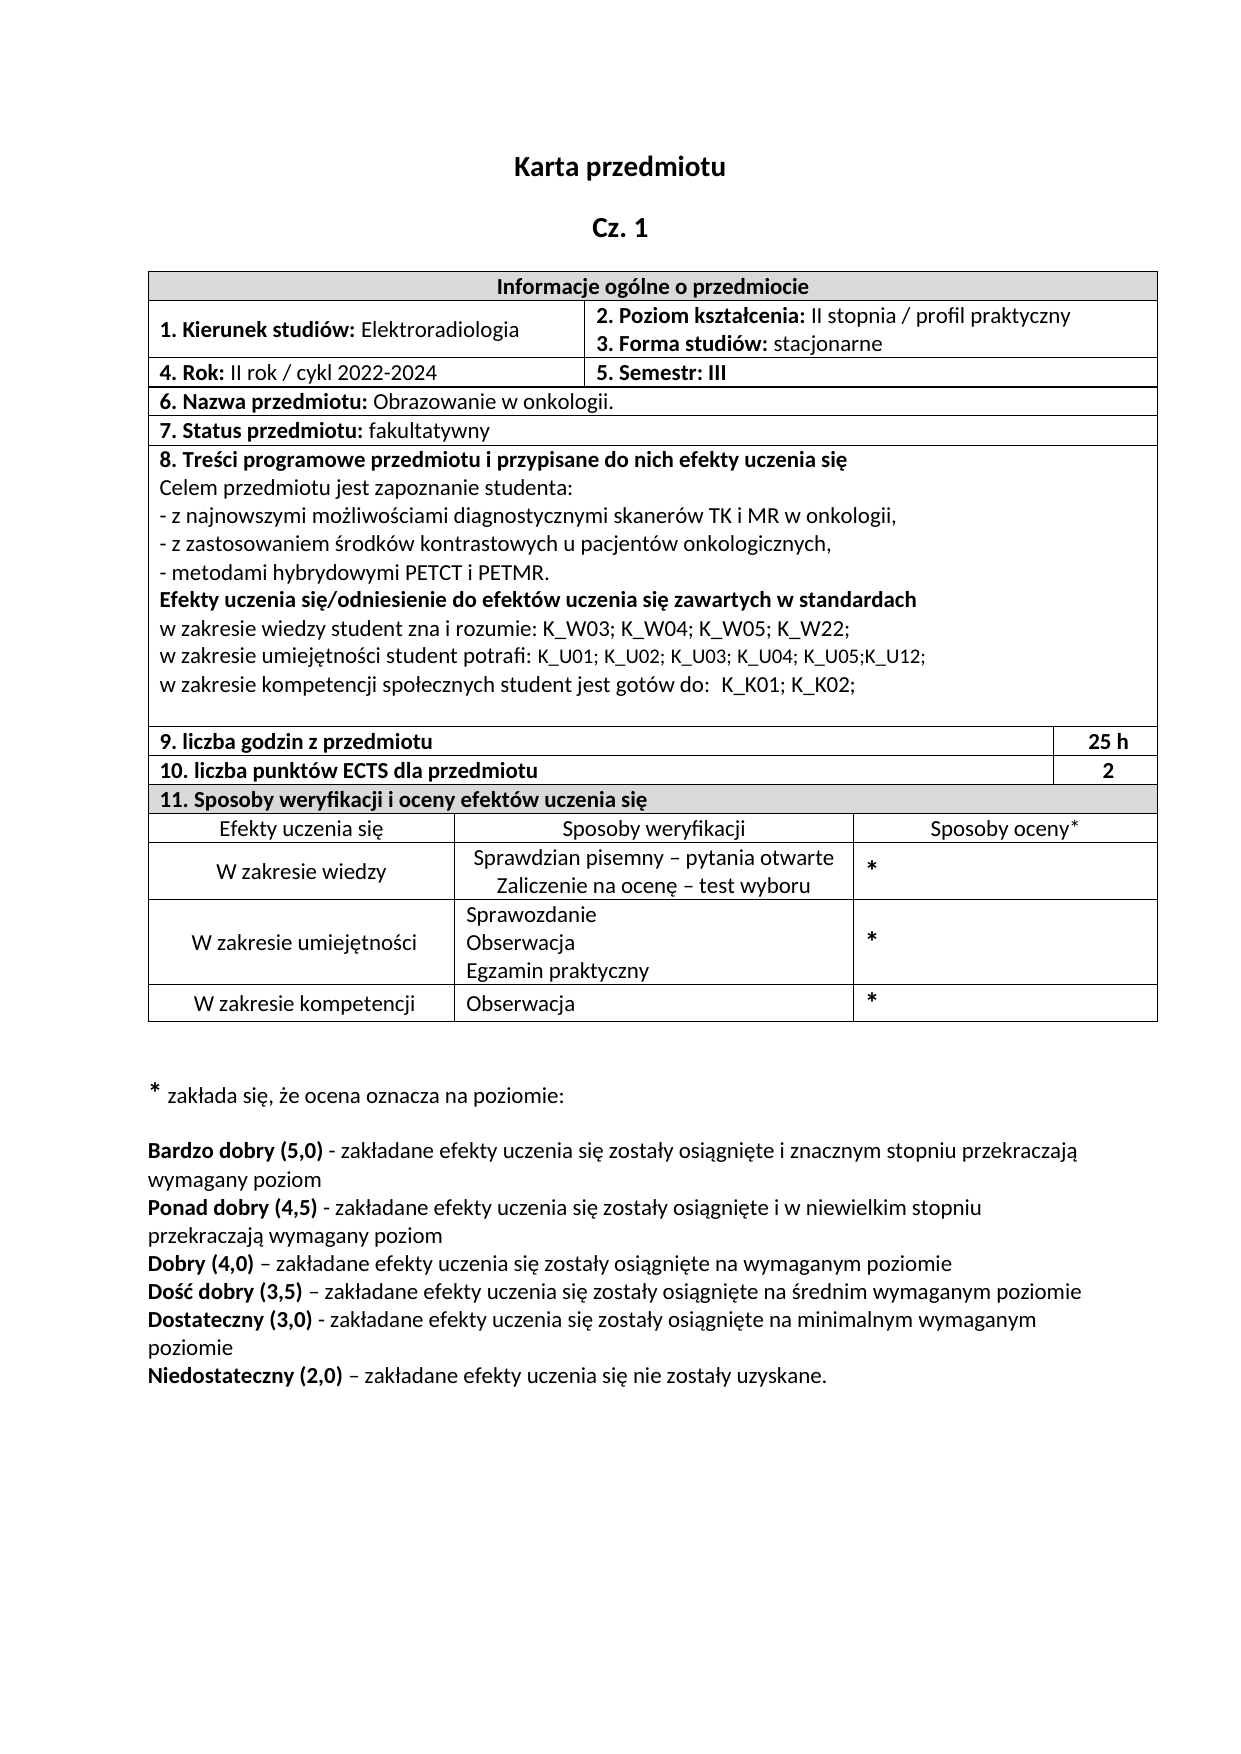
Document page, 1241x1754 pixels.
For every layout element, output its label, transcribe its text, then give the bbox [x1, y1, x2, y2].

table_cell 2 [1054, 756, 1157, 784]
table_cell Sposoby weryfikacji [455, 814, 853, 842]
table_cell Celem przedmiotu jest zapoznanie studenta: - z najnowszymi możliwościami diagnostycznymi skanerów TK i MR w onkologii, - z zastosowaniem środków kontrastowych u pacjentów onkologicznych, - metodami hybrydowymi PETCT i PETMR. Efekty uczenia się/odniesienie do efektów uczenia się zawartych w standardach w zakresie wiedzy student zna i rozumie: K_W03; K_W04; K_W05; K_W22; w zakresie umiejętności student potrafi: K_U01; K_U02; K_U03; K_U04; K_U05;K_U12; w zakresie kompetencji społecznych student jest gotów do: K_K01; K_K02; [149, 474, 1157, 726]
table_cell Sposoby oceny* [854, 814, 1157, 842]
table_cell 7. Status przedmiotu: fakultatywny [149, 416, 1157, 444]
text Karta przedmiotu [148, 148, 1093, 183]
table_cell 5. Semestr: III [585, 358, 1157, 386]
text Dobry (4,0) – zakładane efekty uczenia się zostały osiągnięte na wymaganym poziomie [148, 1249, 1093, 1277]
table_cell W zakresie wiedzy [149, 843, 454, 899]
text * zakłada się, że ocena oznacza na poziomie: [148, 1075, 1093, 1111]
table_cell 1. Kierunek studiów: Elektroradiologia [149, 301, 584, 357]
text Dostateczny (3,0) - zakładane efekty uczenia się zostały osiągnięte na minimalnym wymaganym poziomie [148, 1305, 1093, 1361]
table_cell 10. liczba punktów ECTS dla przedmiotu [149, 756, 1053, 784]
table_header Informacje ogólne o przedmiocie [149, 272, 1157, 300]
table_cell * [854, 843, 1157, 899]
table_cell Obserwacja [455, 985, 853, 1021]
text Bardzo dobry (5,0) - zakładane efekty uczenia się zostały osiągnięte i znacznym stopniu przekraczają wymagany poziom [148, 1137, 1093, 1193]
table_cell 6. Nazwa przedmiotu: Obrazowanie w onkologii. [149, 388, 1157, 415]
text Ponad dobry (4,5) - zakładane efekty uczenia się zostały osiągnięte i w niewielkim stopniu przekraczają wymagany poziom [148, 1193, 1093, 1249]
table_cell 4. Rok: II rok / cykl 2022-2024 [149, 358, 584, 386]
table_cell 11. Sposoby weryfikacji i oceny efektów uczenia się [149, 785, 1157, 813]
table_cell Sprawdzian pisemny – pytania otwarte Zaliczenie na ocenę – test wyboru [455, 843, 853, 899]
table_cell W zakresie kompetencji [149, 985, 454, 1021]
table_cell Efekty uczenia się [149, 814, 454, 842]
table_cell 8. Treści programowe przedmiotu i przypisane do nich efekty uczenia się [149, 446, 1157, 473]
text Cz. 1 [148, 209, 1093, 245]
table_cell 2. Poziom kształcenia: II stopnia / profil praktyczny 3. Forma studiów: stacjonarne [585, 301, 1157, 357]
table_cell Sprawozdanie Obserwacja Egzamin praktyczny [455, 900, 853, 984]
table_cell * [854, 985, 1157, 1021]
table_cell W zakresie umiejętności [149, 900, 454, 984]
text Niedostateczny (2,0) – zakładane efekty uczenia się nie zostały uzyskane. [148, 1361, 1093, 1389]
text Dość dobry (3,5) – zakładane efekty uczenia się zostały osiągnięte na średnim wymaganym poziomie [148, 1277, 1093, 1305]
table_cell * [854, 900, 1157, 984]
table_cell 25 h [1054, 727, 1157, 755]
table_cell 9. liczba godzin z przedmiotu [149, 727, 1053, 755]
